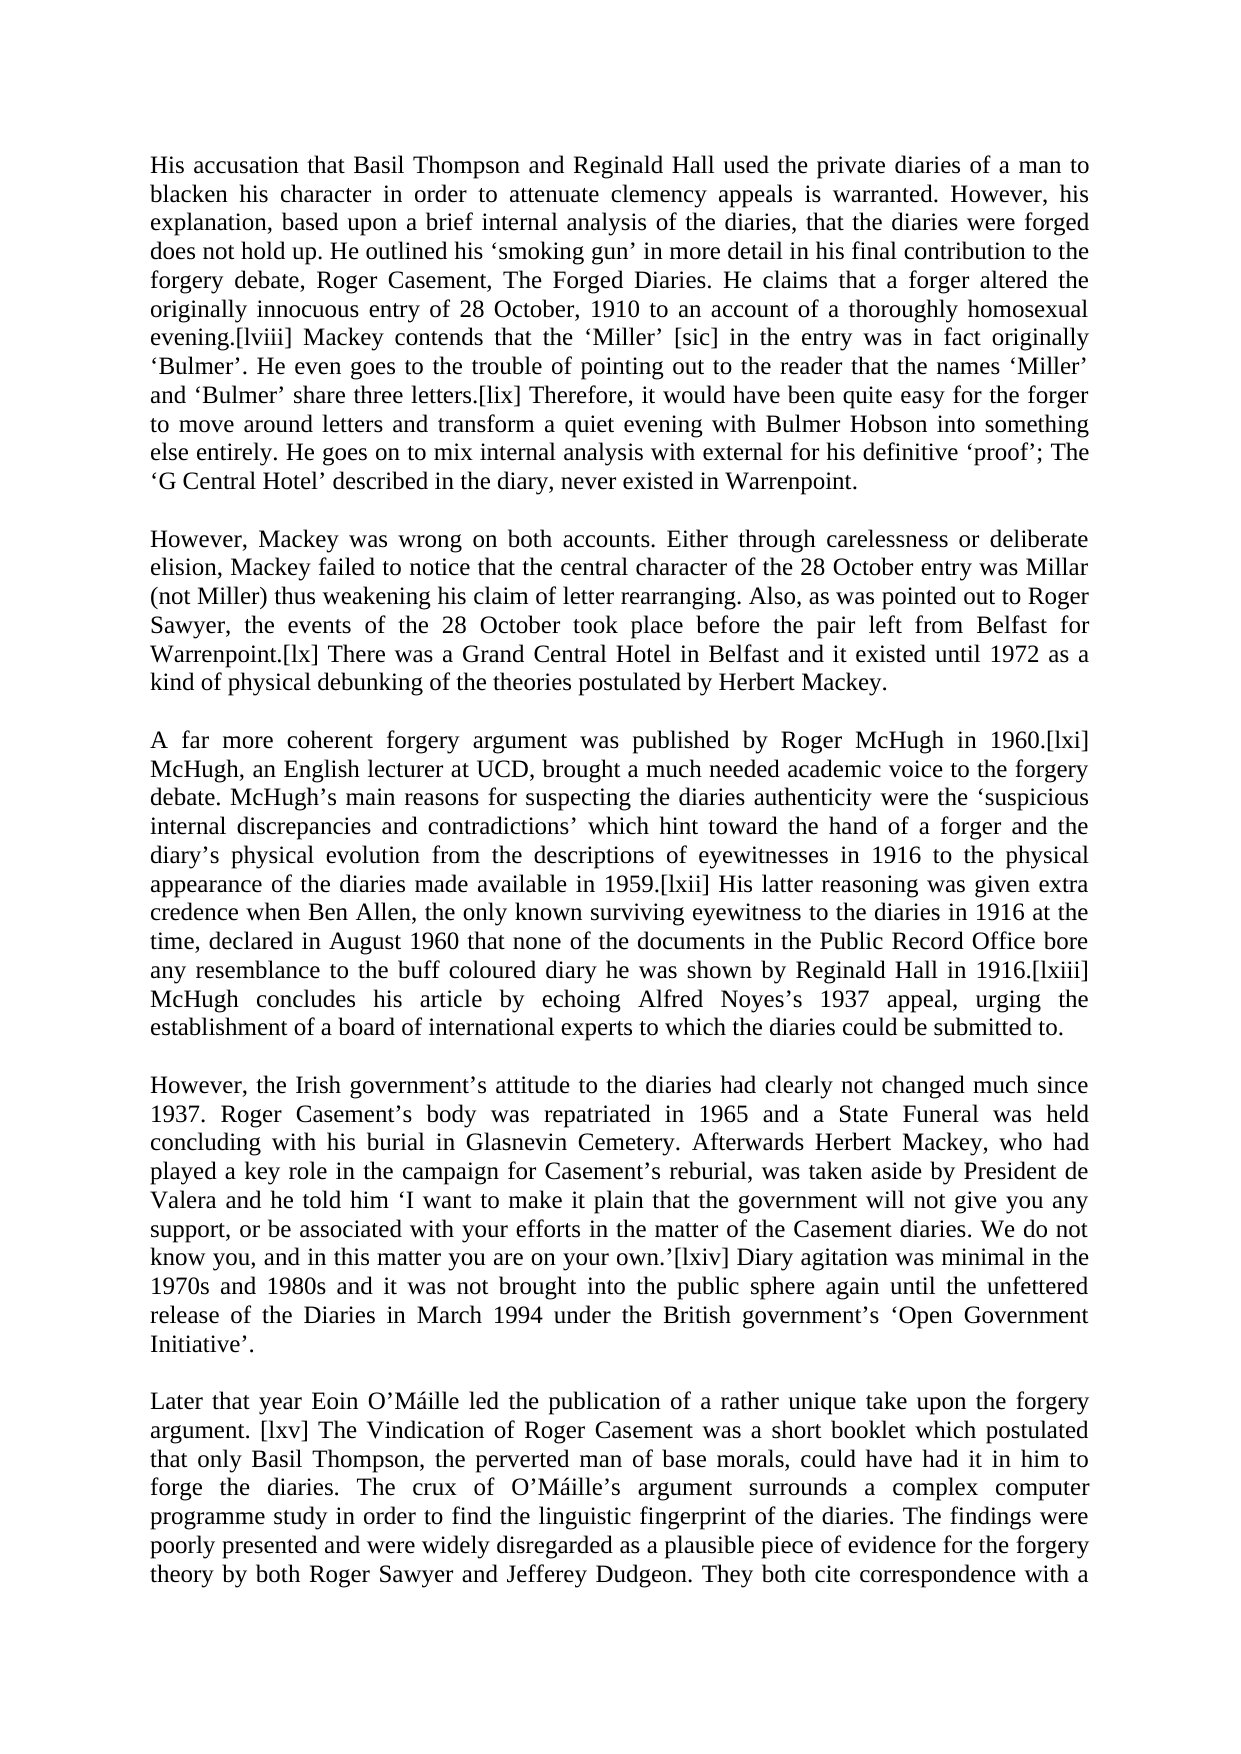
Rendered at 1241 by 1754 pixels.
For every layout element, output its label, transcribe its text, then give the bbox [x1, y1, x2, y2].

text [150, 1386, 1090, 1587]
text His accusation that Basil Thompson and Reginald Hall used the private diaries of a man to blacken his character in order to attenuate clemency appeals is warranted. However, his explanation, based upon a brief internal analysis of the diaries, that the diaries were forged does not hold up. He outlined his ‘smoking gun’ in more detail in his final contribution to the forgery debate, Roger Casement, The Forged Diaries. He claims that a forger altered the originally innocuous entry of 28 October, 1910 to an account of a thoroughly homosexual evening.[lviii] Mackey contends that the ‘Miller’ [sic] in the entry was in fact originally ‘Bulmer’. He even goes to the trouble of pointing out to the reader that the names ‘Miller’ and ‘Bulmer’ share three letters.[lix] Therefore, it would have been quite easy for the forger to move around letters and transform a quiet evening with Bulmer Hobson into something else entirely. He goes on to mix internal analysis with external for his definitive ‘proof’; The ‘G Central Hotel’ described in the diary, never existed in Warrenpoint. [150, 150, 1090, 495]
text However, Mackey was wrong on both accounts. Either through carelessness or deliberate elision, Mackey failed to notice that the central character of the 28 October entry was Millar (not Miller) thus weakening his claim of letter rearranging. Also, as was pointed out to Roger Sawyer, the events of the 28 October took place before the pair left from Belfast for Warrenpoint.[lx] There was a Grand Central Hotel in Belfast and it existed until 1972 as a kind of physical debunking of the theories postulated by Herbert Mackey. [150, 524, 1090, 696]
text A far more coherent forgery argument was published by Roger McHugh in 1960.[lxi] McHugh, an English lecturer at UCD, brought a much needed academic voice to the forgery debate. McHugh’s main reasons for suspecting the diaries authenticity were the ‘suspicious internal discrepancies and contradictions’ which hint toward the hand of a forger and the diary’s physical evolution from the descriptions of eyewitnesses in 1916 to the physical appearance of the diaries made available in 1959.[lxii] His latter reasoning was given extra credence when Ben Allen, the only known surviving eyewitness to the diaries in 1916 at the time, declared in August 1960 that none of the documents in the Public Record Office bore any resemblance to the buff coloured diary he was shown by Reginald Hall in 1916.[lxiii] McHugh concludes his article by echoing Alfred Noyes’s 1937 appeal, urging the establishment of a board of international experts to which the diaries could be submitted to. [150, 725, 1090, 1041]
text However, the Irish government’s attitude to the diaries had clearly not changed much since 1937. Roger Casement’s body was repatriated in 1965 and a State Funeral was held concluding with his burial in Glasnevin Cemetery. Afterwards Herbert Mackey, who had played a key role in the campaign for Casement’s reburial, was taken aside by President de Valera and he told him ‘I want to make it plain that the government will not give you any support, or be associated with your efforts in the matter of the Casement diaries. We do not know you, and in this matter you are on your own.’[lxiv] Diary agitation was minimal in the 1970s and 1980s and it was not brought into the public sphere again until the unfettered release of the Diaries in March 1994 under the British government’s ‘Open Government Initiative’. [150, 1070, 1090, 1357]
